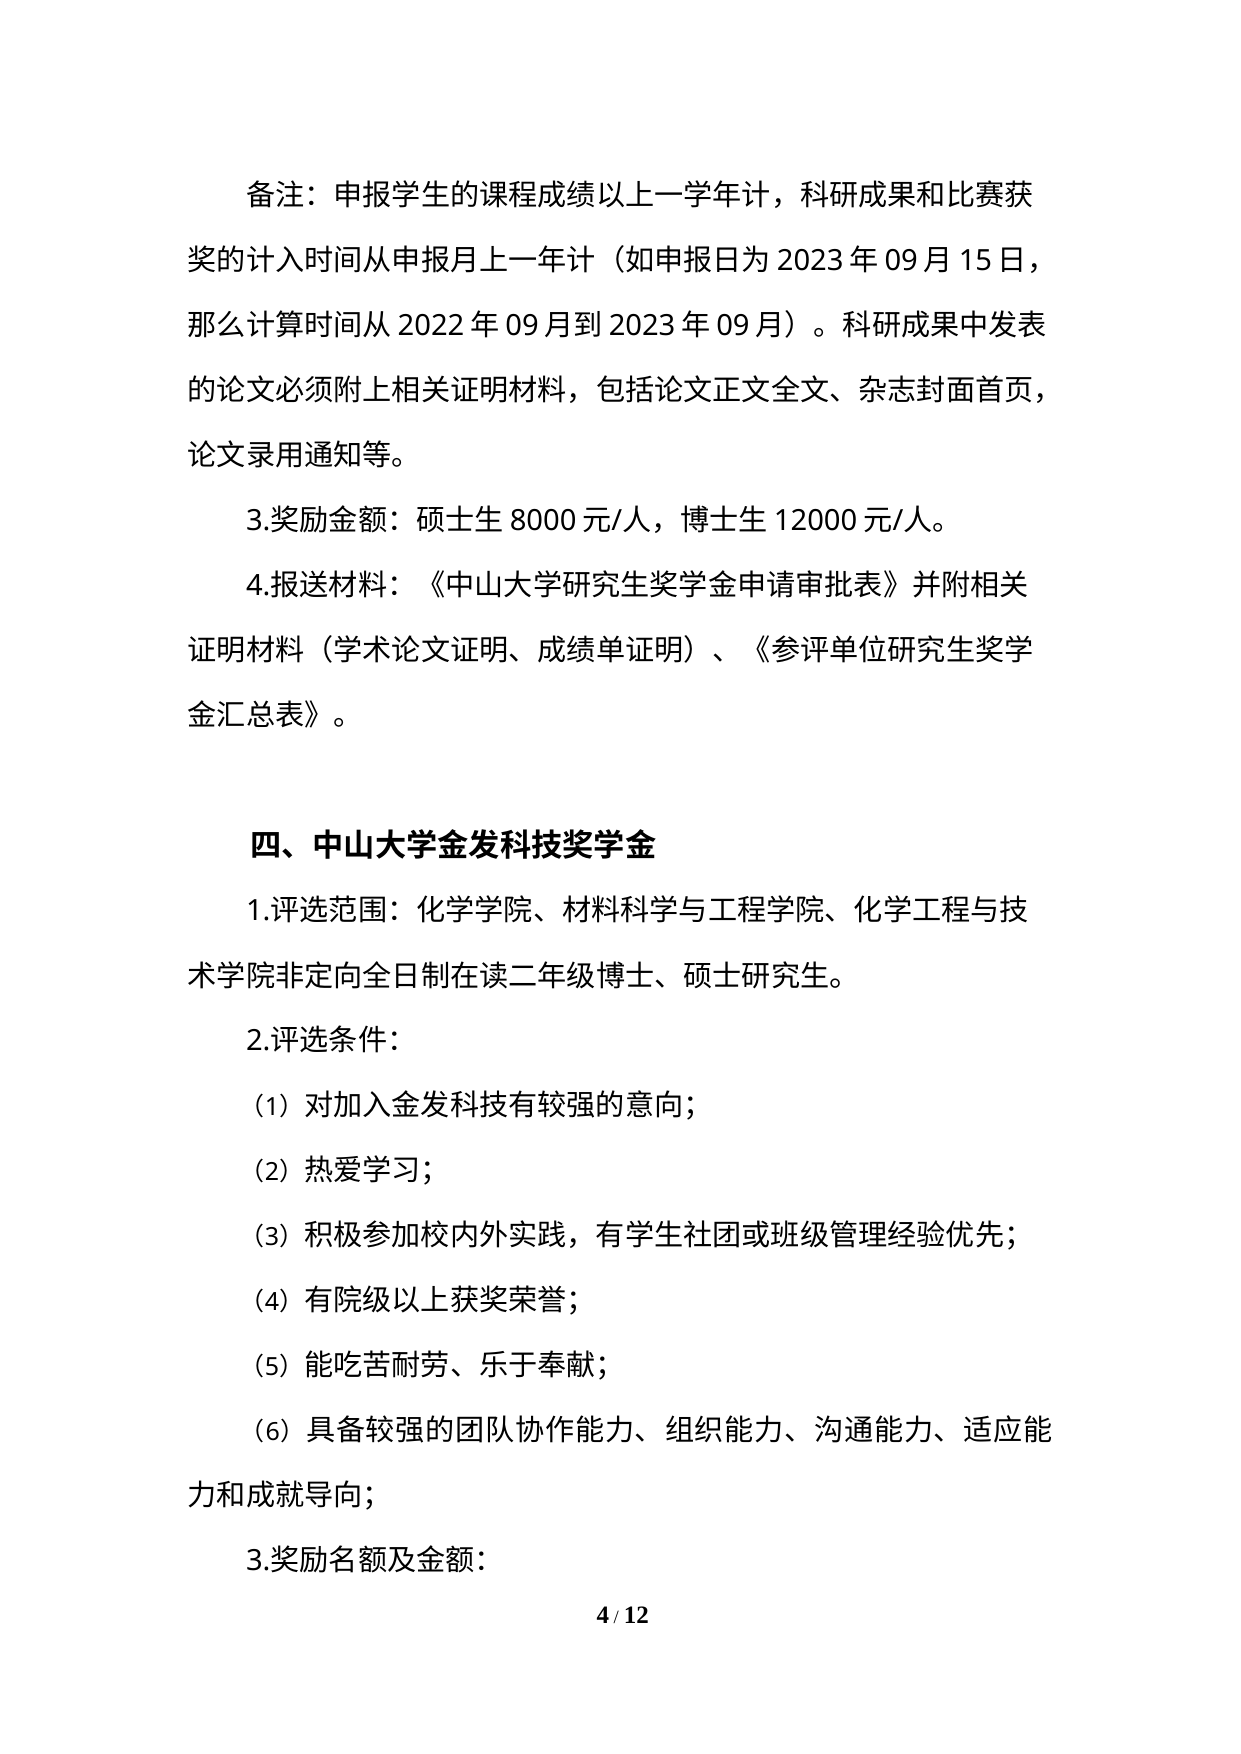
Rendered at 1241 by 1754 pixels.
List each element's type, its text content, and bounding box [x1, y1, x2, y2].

text 备注：申报学生的课程成绩以上一学年计，科研成果和比赛获奖的计入时间从申报月上一年计（如申报日为2023年09月15日，那么计算时间从2022年09月到2023年09月）。科研成果中发表的论文必须附上相关证明材料，包括论文正文全文、杂志封面首页，论文录用通知等。 [187, 160, 1053, 485]
text （6）具备较强的团队协作能力、组织能力、沟通能力、适应能力和成就导向； [187, 1395, 1053, 1525]
text （4）有院级以上获奖荣誉； [187, 1265, 1053, 1330]
text 2.评选条件： [187, 1005, 1053, 1070]
text 3.奖励名额及金额： [187, 1525, 1053, 1590]
text （1）对加入金发科技有较强的意向； [187, 1070, 1053, 1135]
text （5）能吃苦耐劳、乐于奉献； [187, 1330, 1053, 1395]
text 1.评选范围：化学学院、材料科学与工程学院、化学工程与技术学院非定向全日制在读二年级博士、硕士研究生。 [187, 875, 1053, 1005]
text 4.报送材料：《中山大学研究生奖学金申请审批表》并附相关证明材料（学术论文证明、成绩单证明）、《参评单位研究生奖学金汇总表》。 [187, 550, 1053, 745]
text （3）积极参加校内外实践，有学生社团或班级管理经验优先； [187, 1200, 1053, 1265]
text 3.奖励金额：硕士生8000元/人，博士生12000元/人。 [187, 485, 1053, 550]
text 四、中山大学金发科技奖学金 [187, 810, 1053, 875]
text （2）热爱学习； [187, 1135, 1053, 1200]
